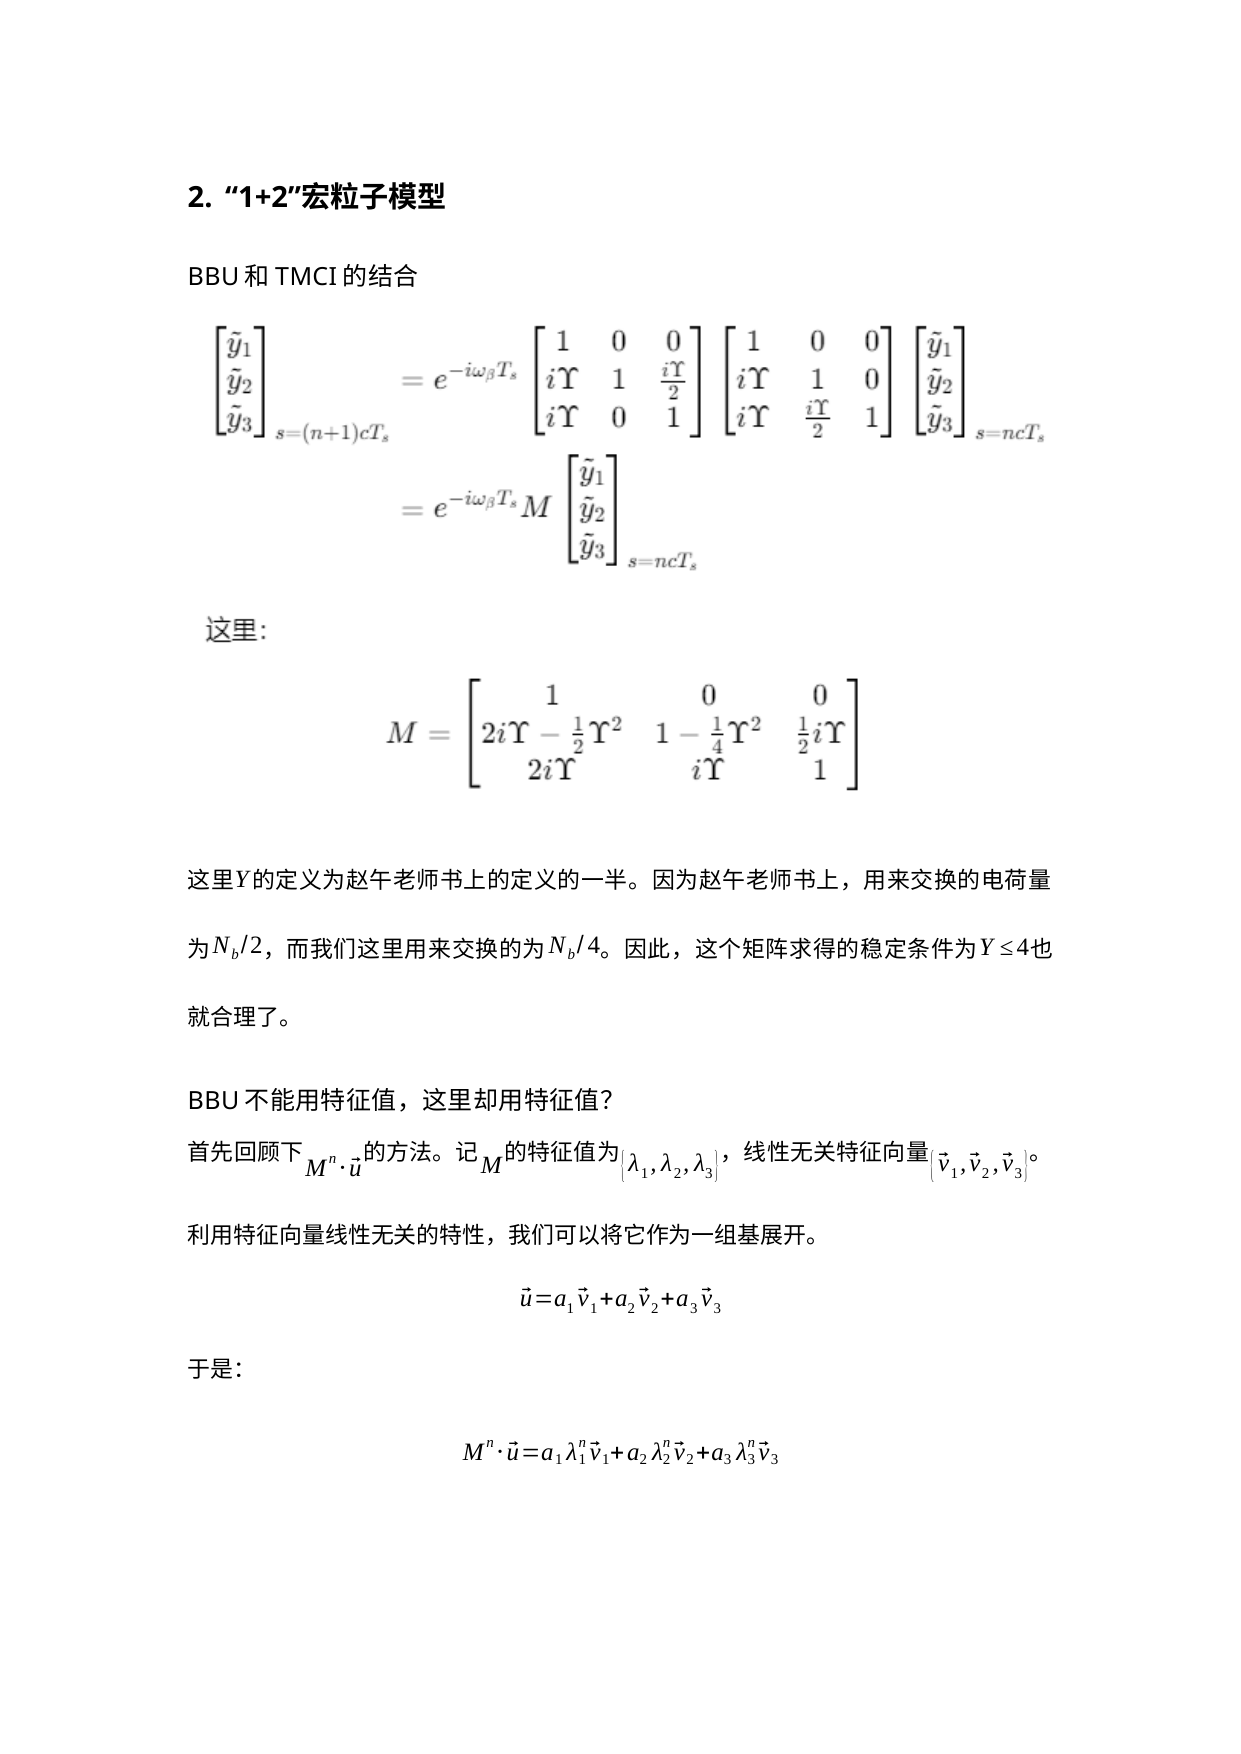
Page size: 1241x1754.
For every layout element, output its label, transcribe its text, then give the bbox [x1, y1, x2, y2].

subtitle “1+2”宏粒子模型 [187, 162, 1053, 227]
subtitle BBU不能用特征值，这里却用特征值？ [187, 1066, 1053, 1131]
text 于是： [187, 1335, 1053, 1400]
text 首先回顾下的方法。记的特征值为，线性无关特征向量。利用特征向量线性无关的特性，我们可以将它作为一组基展开。 [187, 1133, 1053, 1266]
picture [187, 308, 1053, 798]
subtitle BBU和TMCI的结合 [187, 242, 1053, 307]
text 这里的定义为赵午老师书上的定义的一半。因为赵午老师书上，用来交换的电荷量为，而我们这里用来交换的为。因此，这个矩阵求得的稳定条件为也就合理了。 [187, 847, 1053, 1048]
